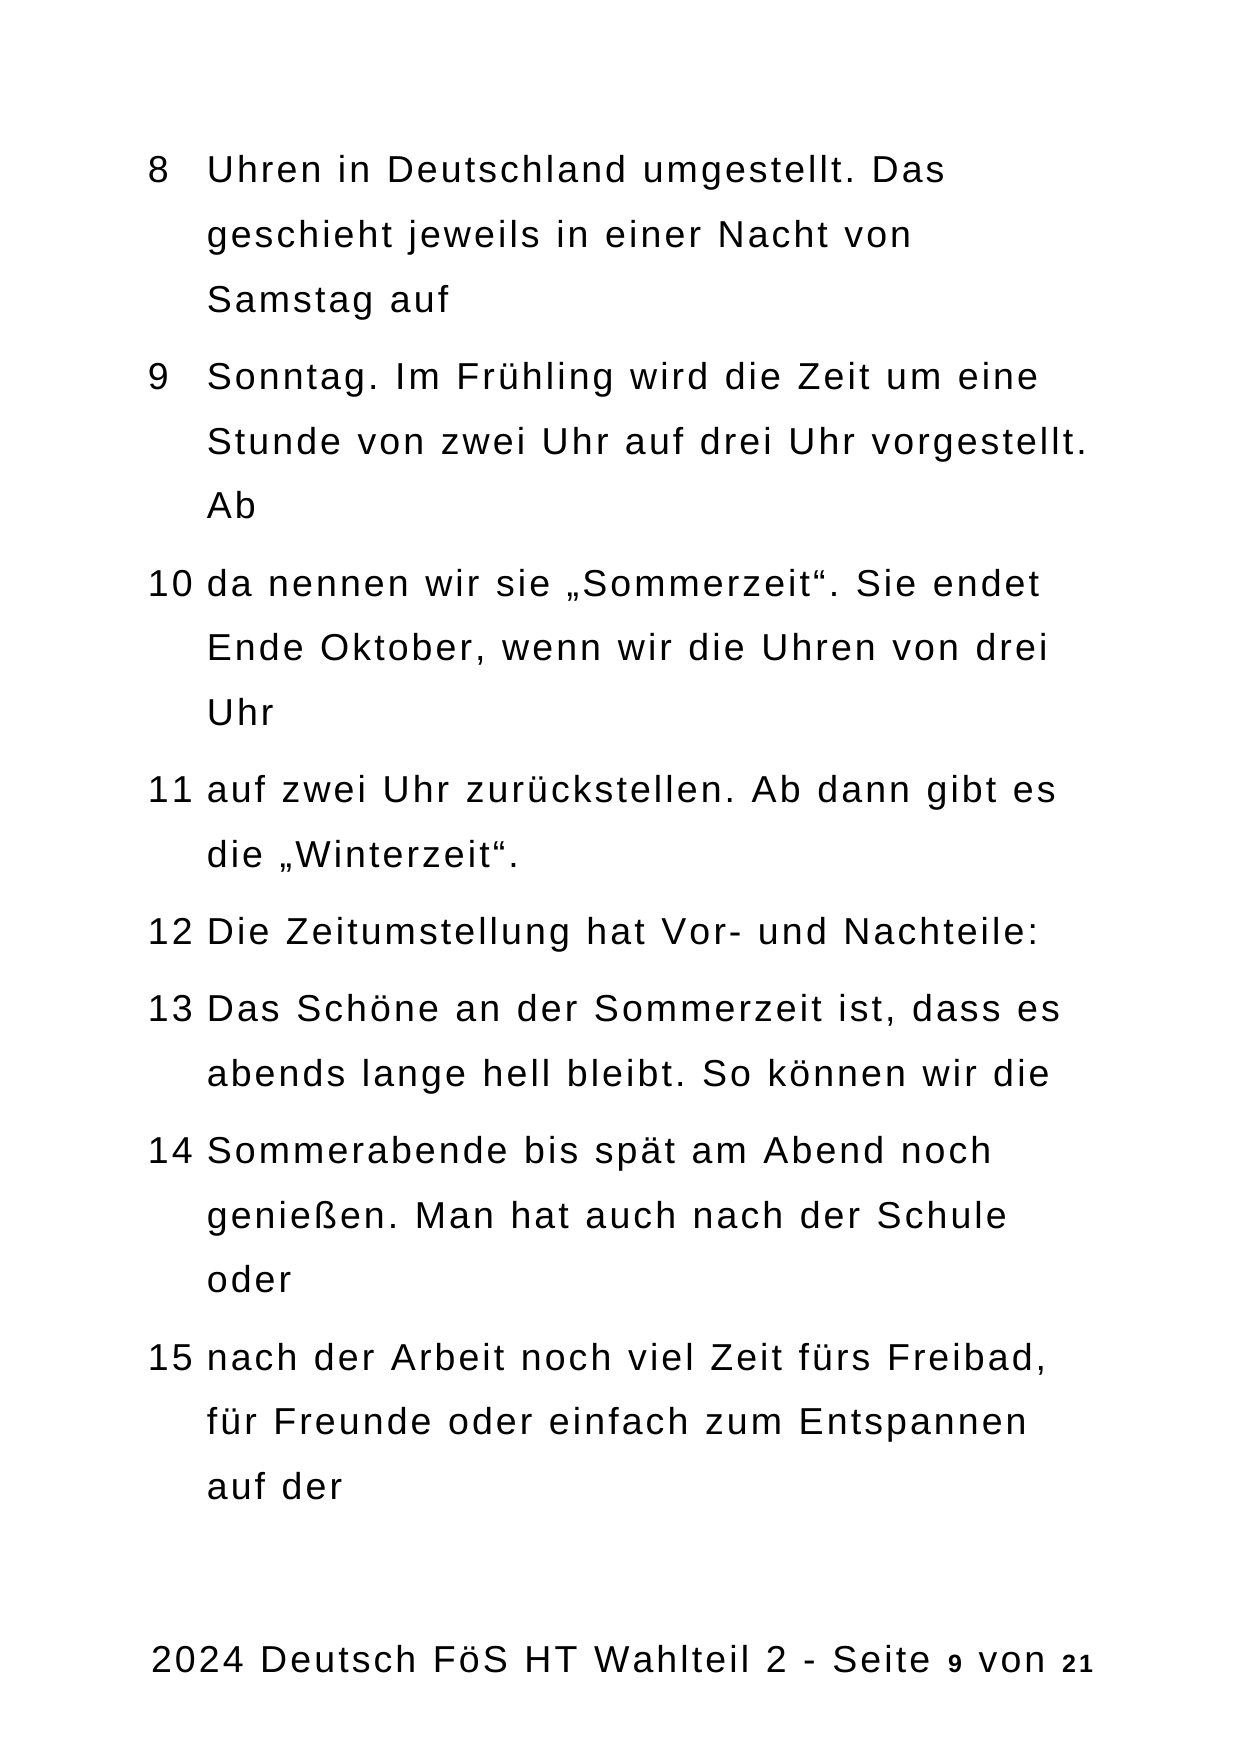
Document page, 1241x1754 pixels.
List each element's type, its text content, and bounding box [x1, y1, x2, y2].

list 10 da nennen wir sie „Sommerzeit“. Sie endet Ende Oktober, wenn wir die Uhren von drei Uhr [148, 561, 1093, 733]
list 12 Die Zeitumstellung hat Vor- und Nachteile: [148, 909, 1093, 952]
list 13 Das Schöne an der Sommerzeit ist, dass es abends lange hell bleibt. So können wir die [148, 986, 1093, 1094]
list 8 Uhren in Deutschland umgestellt. Das geschieht jeweils in einer Nacht von Samstag auf [148, 148, 1093, 320]
list 14 Sommerabende bis spät am Abend noch genießen. Man hat auch nach der Schule oder [148, 1128, 1093, 1301]
list 15 nach der Arbeit noch viel Zeit fürs Freibad, für Freunde oder einfach zum Entspannen auf der [148, 1335, 1093, 1507]
list 9 Sonntag. Im Frühling wird die Zeit um eine Stunde von zwei Uhr auf drei Uhr vorgestellt. Ab [148, 354, 1093, 527]
list 11 auf zwei Uhr zurückstellen. Ab dann gibt es die „Winterzeit“. [148, 767, 1093, 875]
